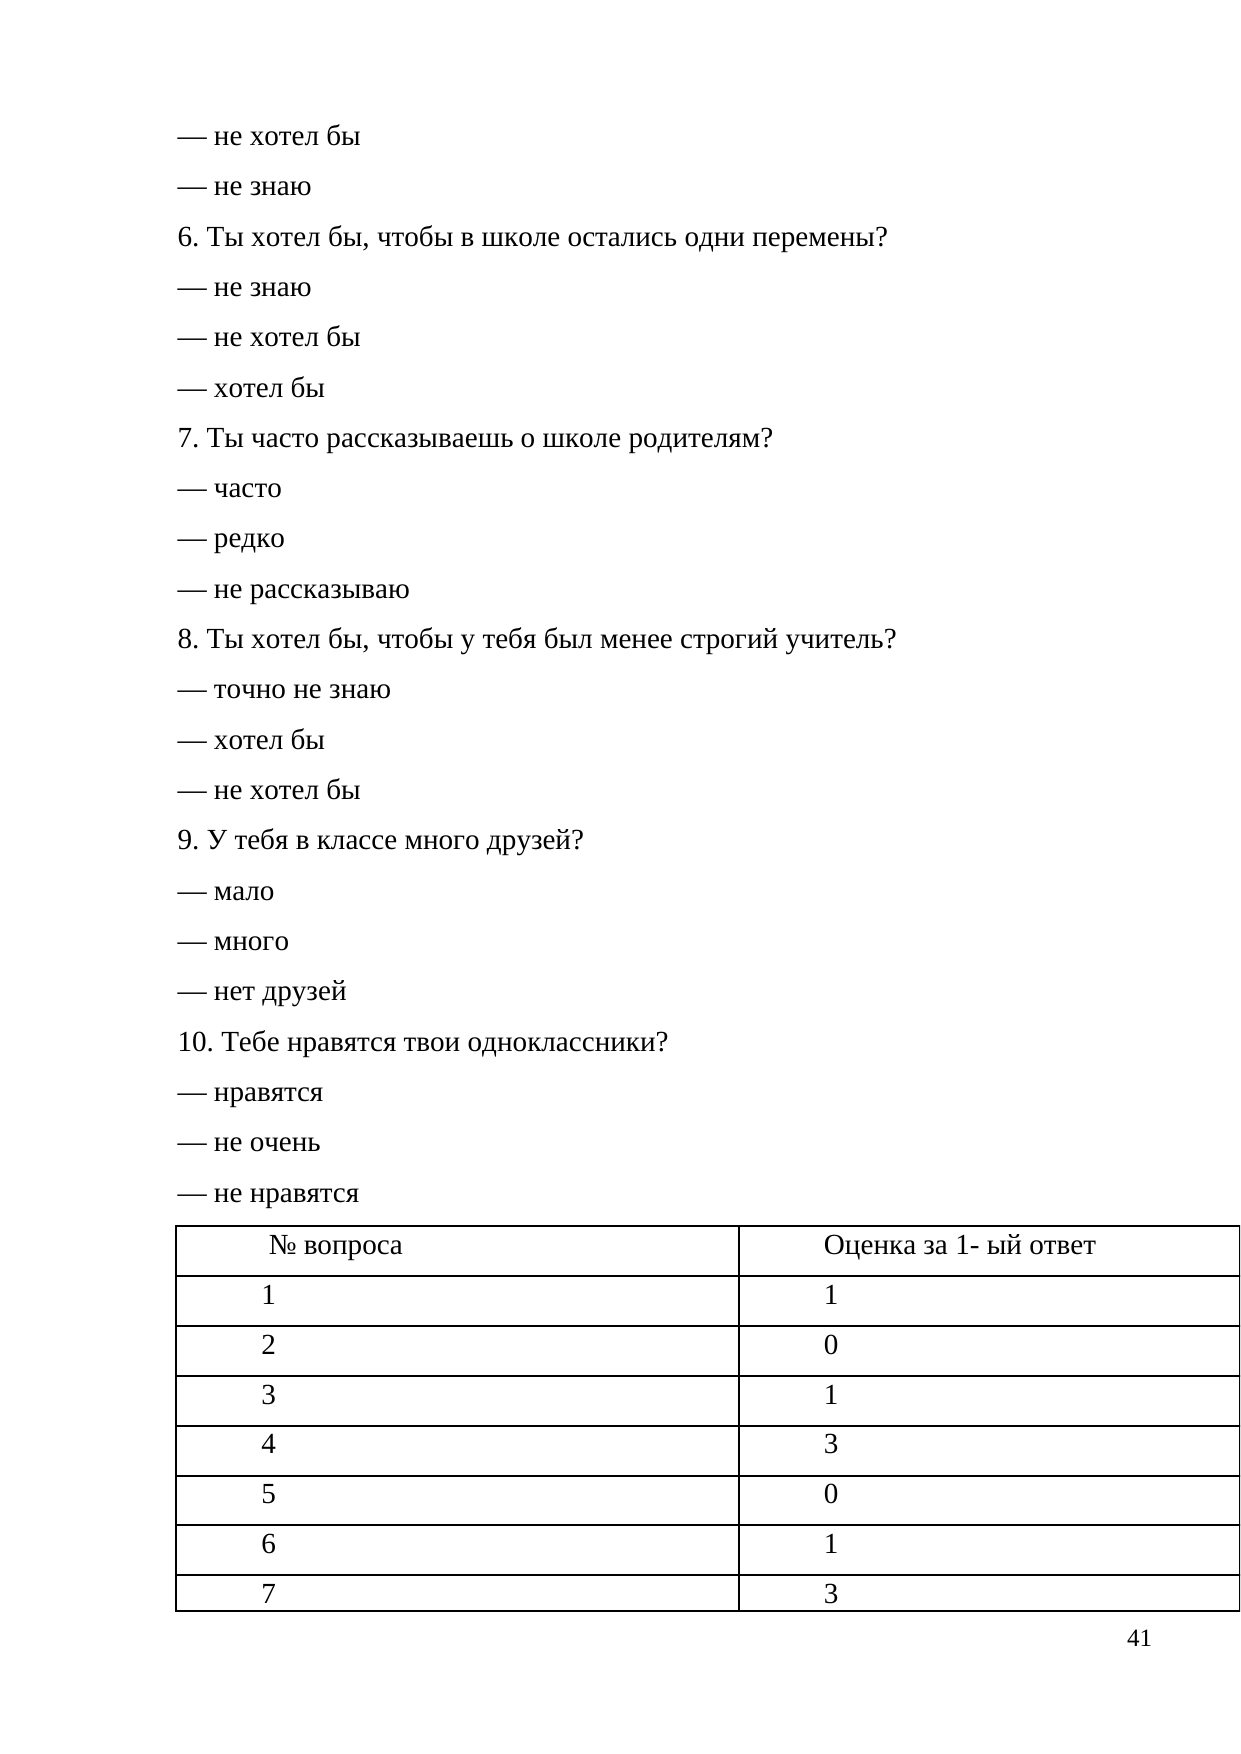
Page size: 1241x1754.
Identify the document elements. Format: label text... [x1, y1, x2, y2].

table_header Оценка за 1- ый ответ [740, 1227, 1239, 1275]
table_cell 5 [177, 1477, 738, 1524]
table_cell 1 [740, 1277, 1239, 1325]
table_cell 2 [177, 1327, 738, 1375]
table_cell 1 [740, 1377, 1239, 1424]
table_cell 3 [740, 1427, 1239, 1474]
table_header № вопроса [177, 1227, 738, 1275]
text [177, 118, 1152, 1208]
table_cell 3 [177, 1377, 738, 1424]
table_cell 4 [177, 1427, 738, 1474]
table_cell 0 [740, 1477, 1239, 1524]
table_cell 7 [177, 1576, 738, 1610]
table_cell 3 [740, 1576, 1239, 1610]
table_cell 1 [177, 1277, 738, 1325]
table_cell 6 [177, 1526, 738, 1574]
table_cell 1 [740, 1526, 1239, 1574]
table_cell 0 [740, 1327, 1239, 1375]
